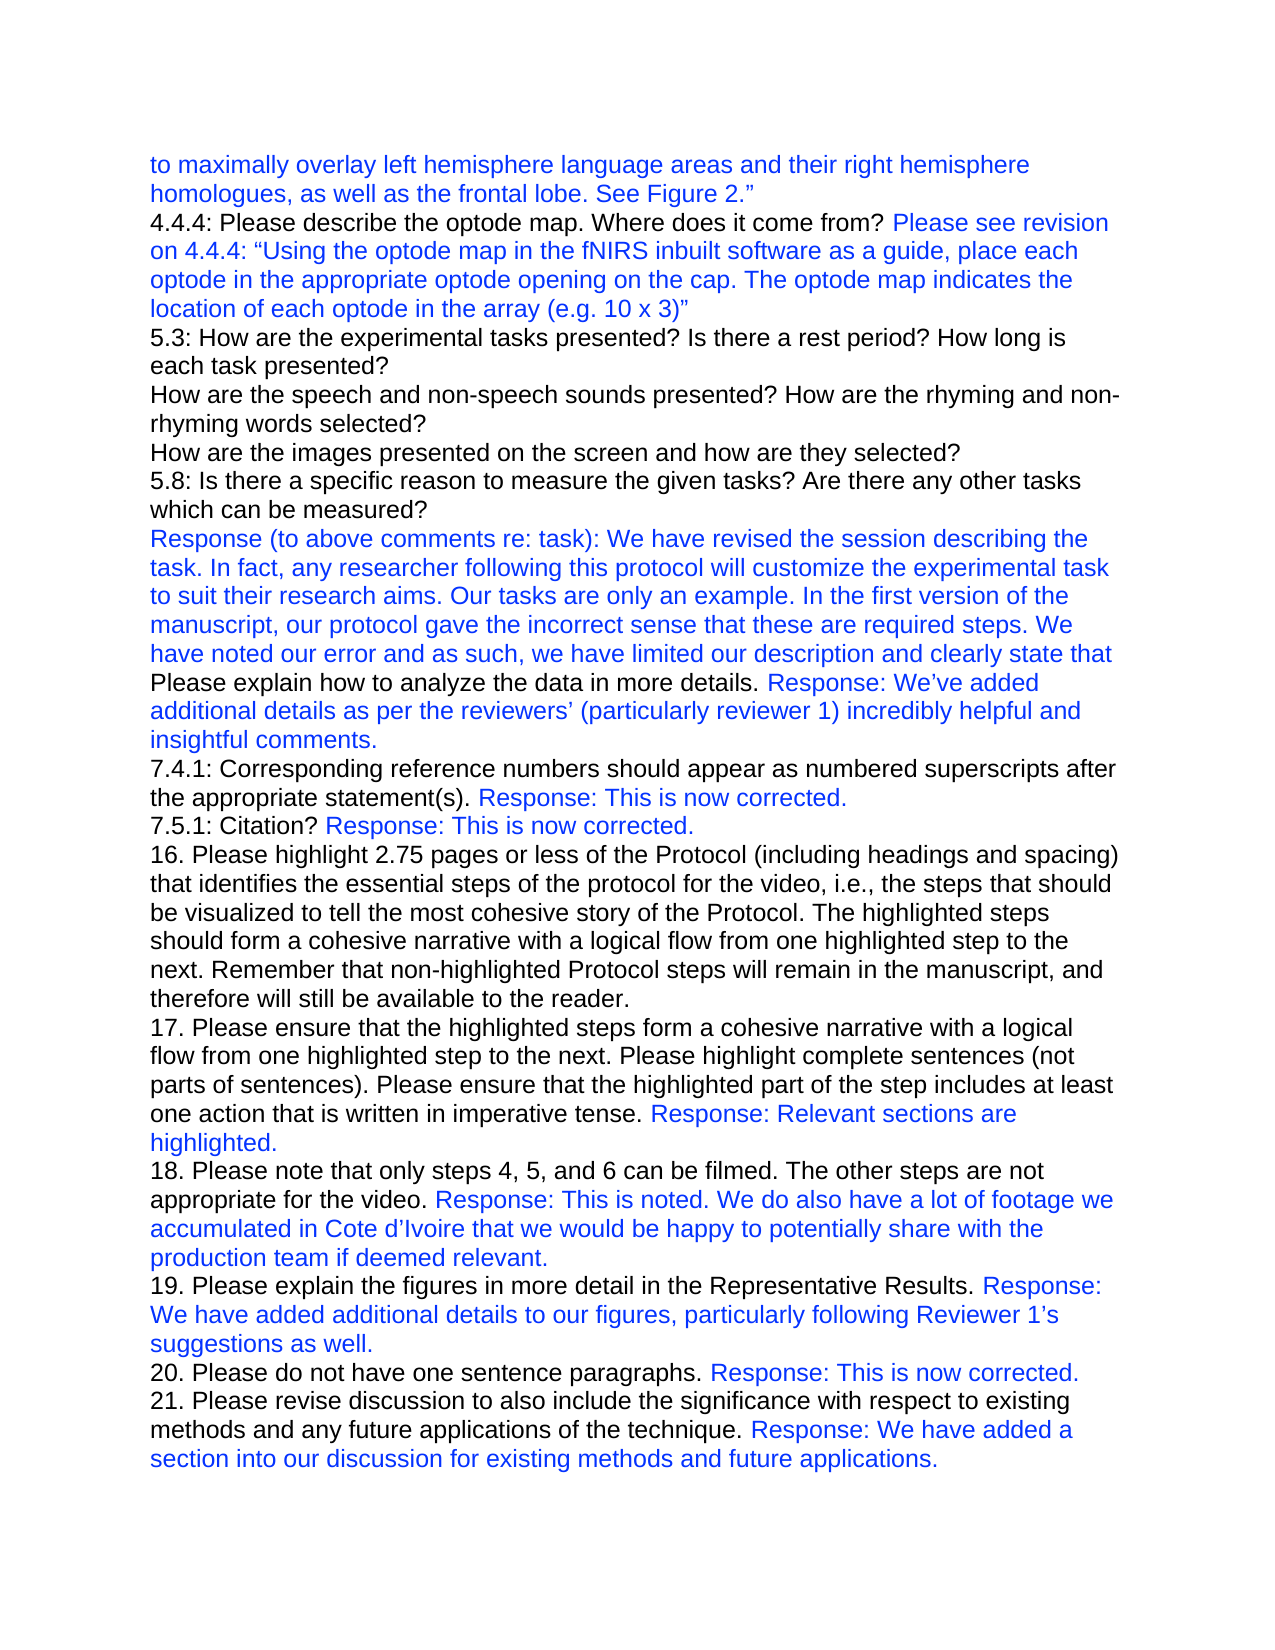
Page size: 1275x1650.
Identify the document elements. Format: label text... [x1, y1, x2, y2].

text 21. Please revise discussion to also include the significance with respect to existing methods and any future applications of the technique. Response: We have added a section into our discussion for existing methods and future applications. [150, 1386, 1125, 1472]
text 4.4.4: Please describe the optode map. Where does it come from? Please see revision on 4.4.4: “Using the optode map in the fNIRS inbuilt software as a guide, place each optode in the appropriate optode opening on the cap. The optode map indicates the location of each optode in the array (e.g. 10 x 3)” [150, 207, 1125, 322]
text Please explain how to analyze the data in more details. Response: We’ve added additional details as per the reviewers’ (particularly reviewer 1) incredibly helpful and insightful comments. [150, 667, 1125, 754]
text 18. Please note that only steps 4, 5, and 6 can be filmed. The other steps are not appropriate for the video. Response: This is noted. We do also have a lot of footage we accumulated in Cote d’Ivoire that we would be happy to potentially share with the production team if deemed relevant. [150, 1156, 1125, 1271]
text 19. Please explain the figures in more detail in the Representative Results. Response: We have added additional details to our figures, particularly following Reviewer 1’s suggestions as well. [150, 1271, 1125, 1357]
text Response (to above comments re: task): We have revised the session describing the task. In fact, any researcher following this protocol will customize the experimental task to suit their research aims. Our tasks are only an example. In the first version of the manuscript, our protocol gave the incorrect sense that these are required steps. We have noted our error and as such, we have limited our description and clearly state that [150, 524, 1125, 667]
text How are the speech and non-speech sounds presented? How are the rhyming and non-rhyming words selected? [150, 380, 1125, 437]
text 5.8: Is there a specific reason to measure the given tasks? Are there any other tasks which can be measured? [150, 466, 1125, 524]
text 5.3: How are the experimental tasks presented? Is there a rest period? How long is each task presented? [150, 322, 1125, 380]
text How are the images presented on the screen and how are they selected? [150, 437, 1125, 466]
text 16. Please highlight 2.75 pages or less of the Protocol (including headings and spacing) that identifies the essential steps of the protocol for the video, i.e., the steps that should be visualized to tell the most cohesive story of the Protocol. The highlighted steps should form a cohesive narrative with a logical flow from one highlighted step to the next. Remember that non-highlighted Protocol steps will remain in the manuscript, and therefore will still be available to the reader. [150, 840, 1125, 1012]
text 7.4.1: Corresponding reference numbers should appear as numbered superscripts after the appropriate statement(s). Response: This is now corrected. [150, 754, 1125, 811]
text 17. Please ensure that the highlighted steps form a cohesive narrative with a logical flow from one highlighted step to the next. Please highlight complete sentences (not parts of sentences). Please ensure that the highlighted part of the step includes at least one action that is written in imperative tense. Response: Relevant sections are highlighted. [150, 1012, 1125, 1156]
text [150, 150, 1125, 207]
text 7.5.1: Citation? Response: This is now corrected. [150, 811, 1125, 840]
text 20. Please do not have one sentence paragraphs. Response: This is now corrected. [150, 1357, 1125, 1386]
